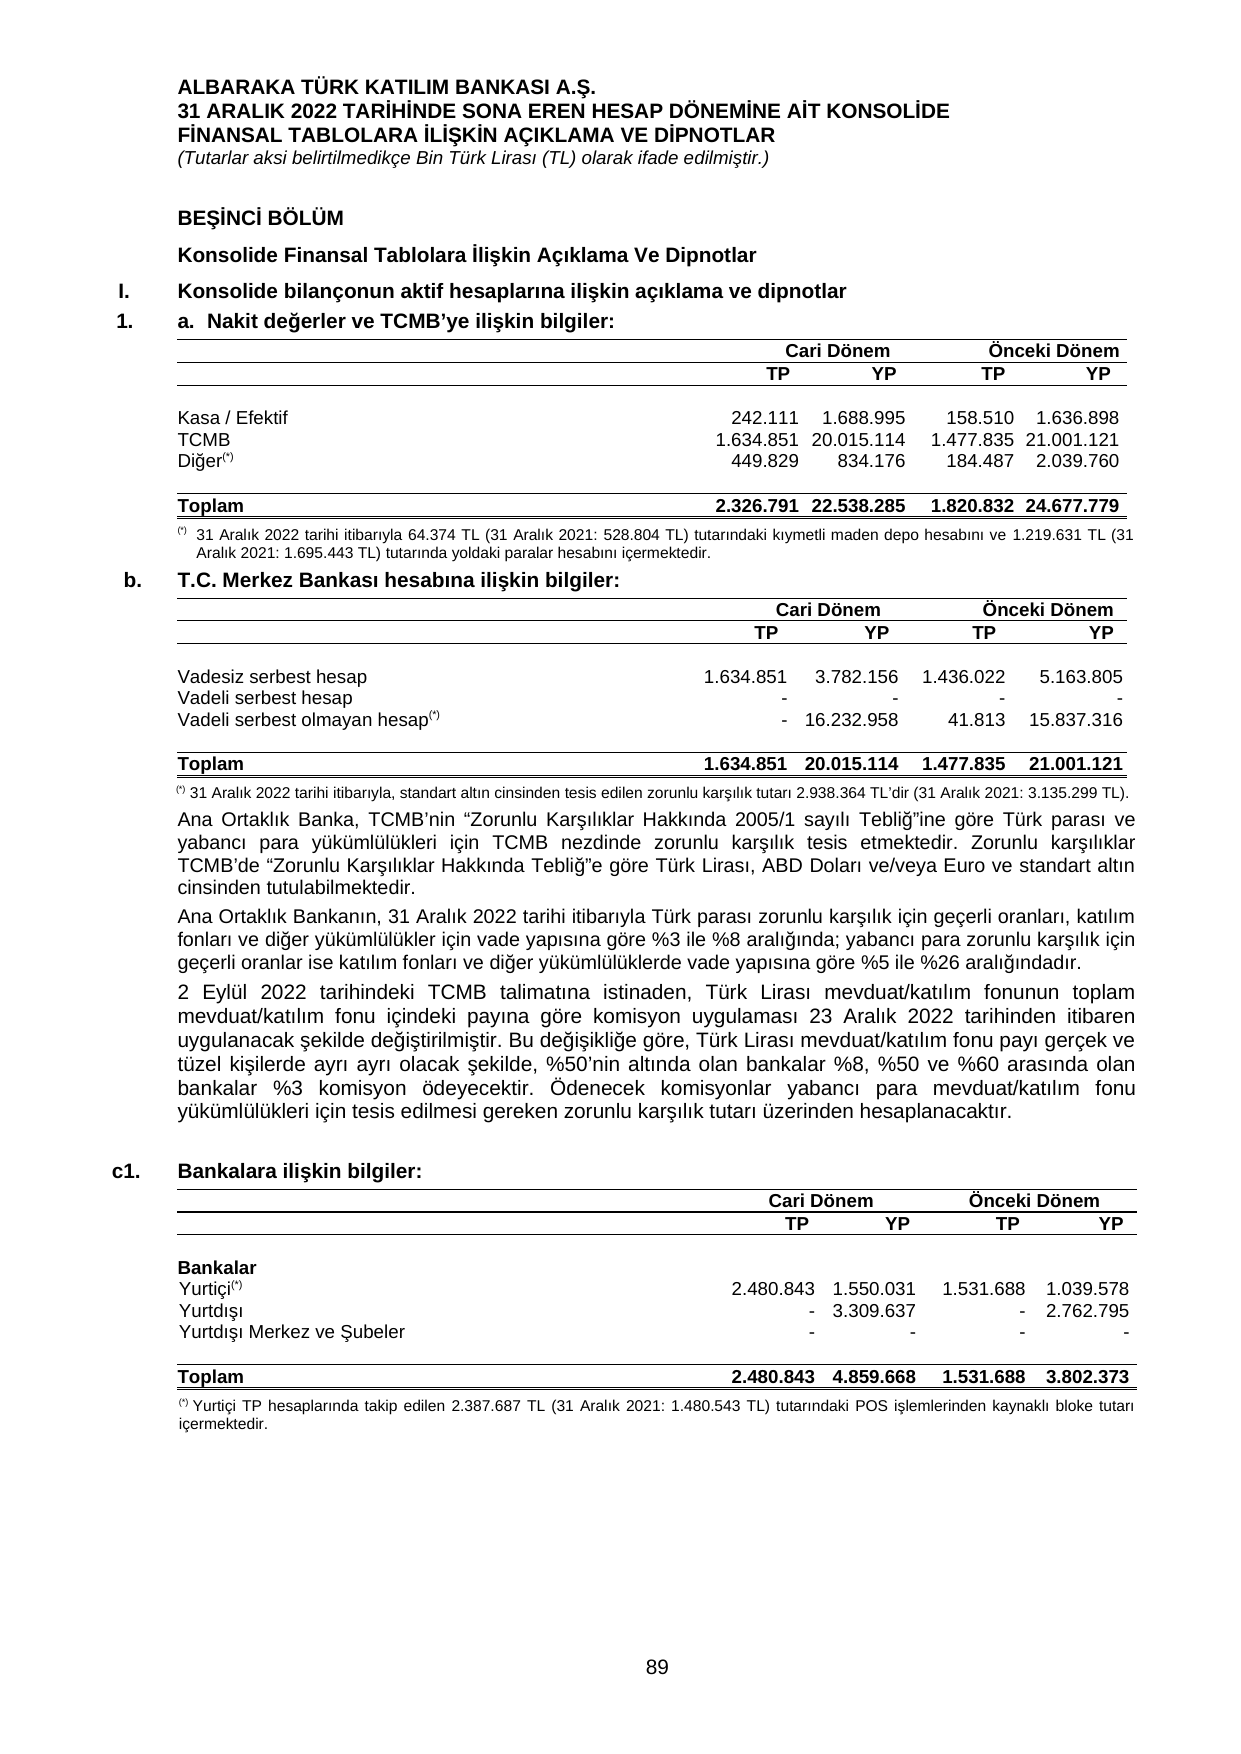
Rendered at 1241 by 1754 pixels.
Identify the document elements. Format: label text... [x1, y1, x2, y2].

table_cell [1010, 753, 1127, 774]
list Konsolide bilançonun aktif hesaplarına ilişkin açıklama ve dipnotlar [118, 279, 1090, 303]
text (*) 31 Aralık 2022 tarihi itibarıyla 64.374 TL (31 Aralık 2021: 528.804 TL) tutarındaki kıymetli maden depo hesabını ve 1.219.631 TL (31 Aralık 2021: 1.695.443 TL) tutarında yoldaki paralar hesabını içermektedir. [177, 525, 1134, 561]
text Konsolide Finansal Tablolara İlişkin Açıklama Ve Dipnotlar [177, 242, 1137, 266]
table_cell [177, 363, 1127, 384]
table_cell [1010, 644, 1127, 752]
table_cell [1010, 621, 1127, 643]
text (*) Yurtiçi TP hesaplarında takip edilen 2.387.687 TL (31 Aralık 2021: 1.480.543 TL) tutarındaki POS işlemlerinden kaynaklı bloke tutarı içermektedir. [179, 1396, 1137, 1432]
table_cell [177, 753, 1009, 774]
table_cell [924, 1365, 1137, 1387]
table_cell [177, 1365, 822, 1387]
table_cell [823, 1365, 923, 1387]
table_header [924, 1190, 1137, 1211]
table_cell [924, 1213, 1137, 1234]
text BEŞİNCİ BÖLÜM [177, 206, 1159, 230]
text Ana Ortaklık Banka, TCMB’nin “Zorunlu Karşılıklar Hakkında 2005/1 sayılı Tebliğ”ine göre Türk parası ve yabancı para yükümlülükleri için TCMB nezdinde zorunlu karşılık tesis etmektedir. Zorunlu karşılıklar TCMB’de “Zorunlu Karşılıklar Hakkında Tebliğ”e göre Türk Lirası, ABD Doları ve/veya Euro ve standart altın cinsinden tutulabilmektedir. [177, 808, 1137, 899]
list a. Nakit değerler ve TCMB’ye ilişkin bilgiler: [116, 309, 1147, 333]
list c1. Bankalara ilişkin bilgiler: [112, 1158, 1137, 1182]
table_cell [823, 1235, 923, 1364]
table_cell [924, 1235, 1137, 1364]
text Ana Ortaklık Bankanın, 31 Aralık 2022 tarihi itibarıyla Türk parası zorunlu karşılık için geçerli oranları, katılım fonları ve diğer yükümlülükler için vade yapısına göre %3 ile %8 aralığında; yabancı para zorunlu karşılık için geçerli oranlar ise katılım fonları ve diğer yükümlülüklerde vade yapısına göre %5 ile %26 aralığındadır. [177, 905, 1137, 973]
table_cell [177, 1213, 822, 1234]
text b. T.C. Merkez Bankası hesabına ilişkin bilgiler: [123, 568, 1137, 592]
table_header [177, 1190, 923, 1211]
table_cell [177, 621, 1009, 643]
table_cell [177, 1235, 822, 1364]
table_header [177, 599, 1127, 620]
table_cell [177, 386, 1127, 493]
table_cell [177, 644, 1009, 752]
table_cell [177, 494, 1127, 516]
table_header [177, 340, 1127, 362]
text (*) 31 Aralık 2022 tarihi itibarıyla, standart altın cinsinden tesis edilen zorunlu karşılık tutarı 2.938.364 TL’dir (31 Aralık 2021: 3.135.299 TL). [176, 784, 1132, 802]
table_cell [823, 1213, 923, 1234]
text 2 Eylül 2022 tarihindeki TCMB talimatına istinaden, Türk Lirası mevduat/katılım fonunun toplam mevduat/katılım fonu içindeki payına göre komisyon uygulaması 23 Aralık 2022 tarihinden itibaren uygulanacak şekilde değiştirilmiştir. Bu değişikliğe göre, Türk Lirası mevduat/katılım fonu payı gerçek ve tüzel kişilerde ayrı ayrı olacak şekilde, %50’nin altında olan bankalar %8, %50 ve %60 arasında olan bankalar %3 komisyon ödeyecektir. Ödenecek komisyonlar yabancı para mevduat/katılım fonu yükümlülükleri için tesis edilmesi gereken zorunlu karşılık tutarı üzerinden hesaplanacaktır. [177, 979, 1137, 1123]
